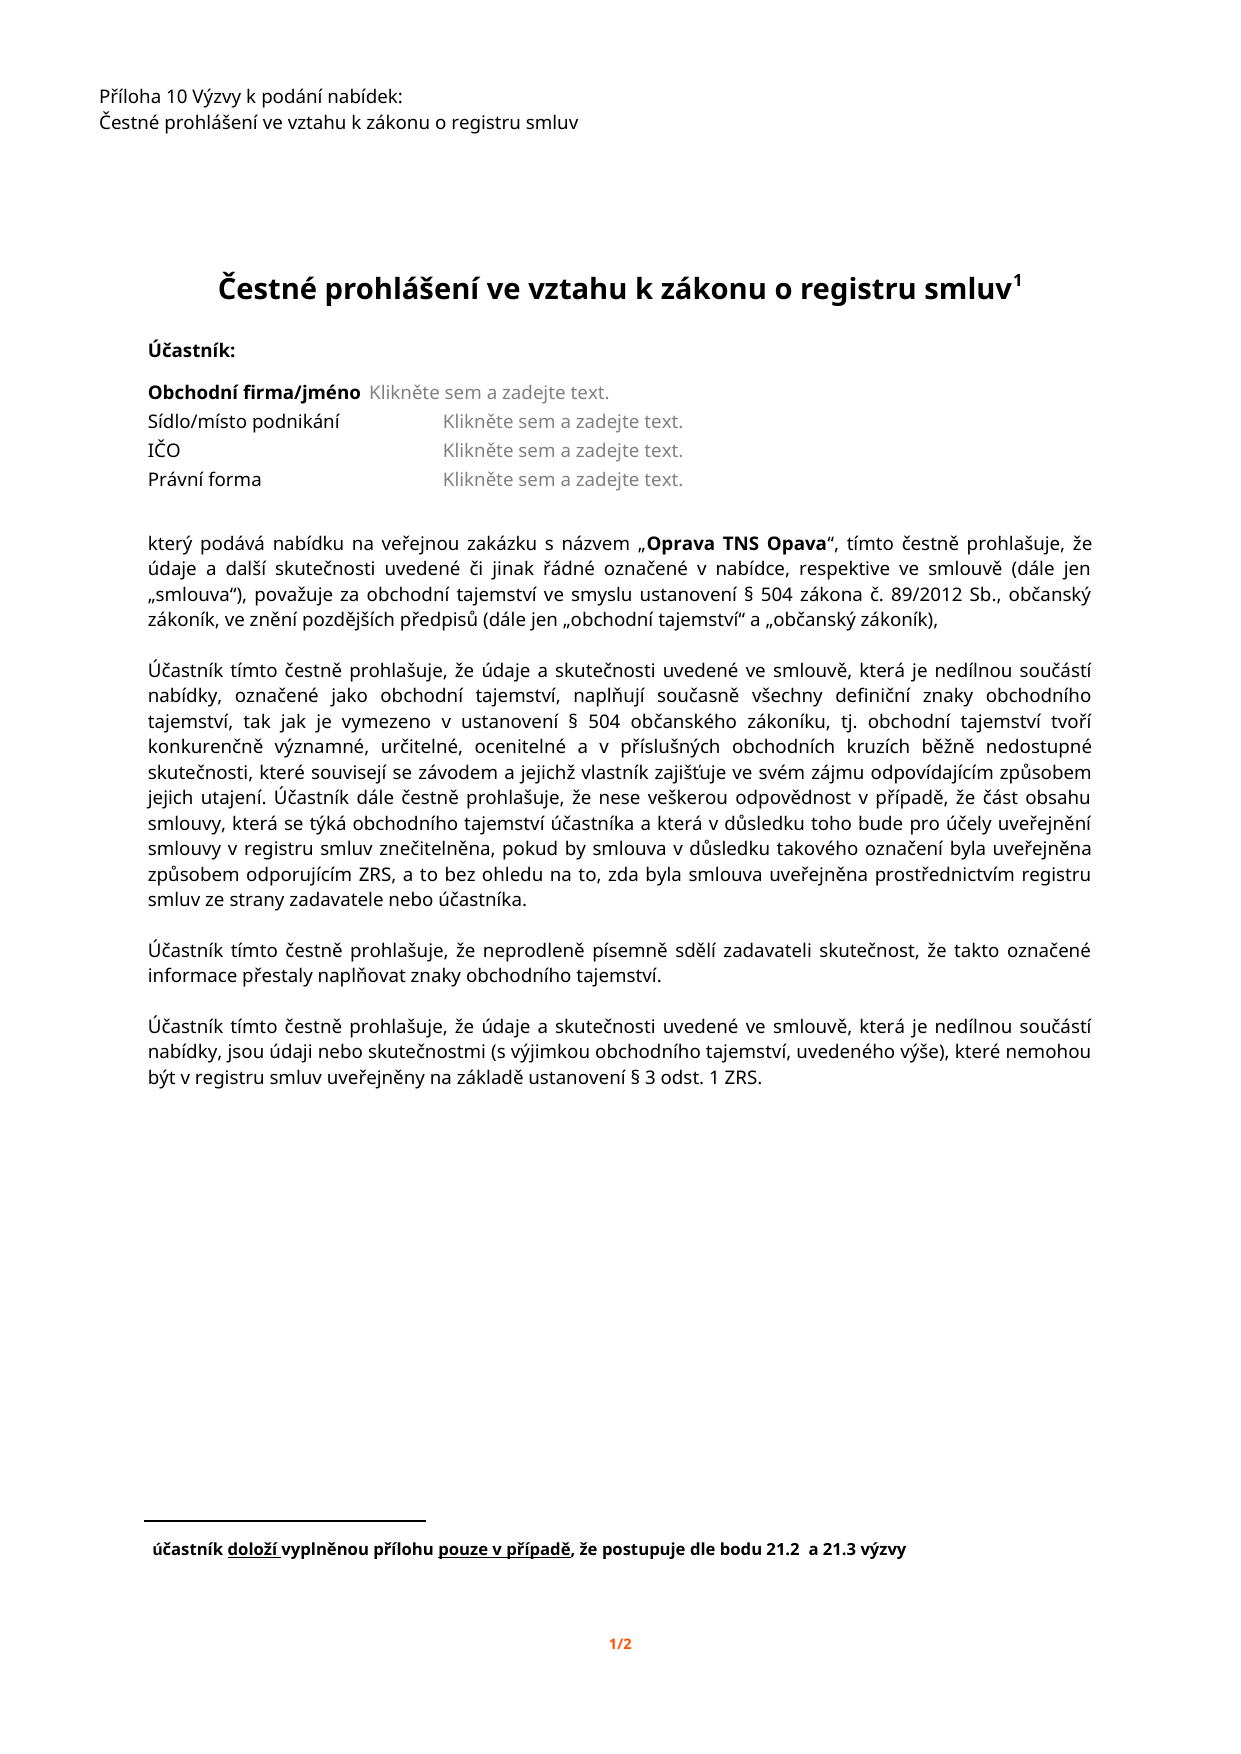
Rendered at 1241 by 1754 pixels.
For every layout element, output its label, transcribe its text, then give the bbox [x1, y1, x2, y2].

text Sídlo/místo podnikání [148, 405, 1093, 434]
text který podává nabídku na veřejnou zakázku s názvem „Oprava TNS Opava“, tímto čestně prohlašuje, že údaje a další skutečnosti uvedené či jinak řádné označené v nabídce, respektive ve smlouvě (dále jen „smlouva“), považuje za obchodní tajemství ve smyslu ustanovení § 504 zákona č. 89/2012 Sb., občanský zákoník, ve znění pozdějších předpisů (dále jen „obchodní tajemství“ a „občanský zákoník), [148, 530, 1093, 632]
text IČO [148, 434, 1093, 463]
text Účastník tímto čestně prohlašuje, že údaje a skutečnosti uvedené ve smlouvě, která je nedílnou součástí nabídky, jsou údaji nebo skutečnostmi (s výjimkou obchodního tajemství, uvedeného výše), které nemohou být v registru smluv uveřejněny na základě ustanovení § 3 odst. 1 ZRS. [148, 1013, 1093, 1090]
text Obchodní firma/jméno [148, 376, 1093, 405]
text Účastník tímto čestně prohlašuje, že údaje a skutečnosti uvedené ve smlouvě, která je nedílnou součástí nabídky, označené jako obchodní tajemství, naplňují současně všechny definiční znaky obchodního tajemství, tak jak je vymezeno v ustanovení § 504 občanského zákoníku, tj. obchodní tajemství tvoří konkurenčně významné, určitelné, ocenitelné a v příslušných obchodních kruzích běžně nedostupné skutečnosti, které souvisejí se závodem a jejichž vlastník zajišťuje ve svém zájmu odpovídajícím způsobem jejich utajení. Účastník dále čestně prohlašuje, že nese veškerou odpovědnost v případě, že část obsahu smlouvy, která se týká obchodního tajemství účastníka a která v důsledku toho bude pro účely uveřejnění smlouvy v registru smluv znečitelněna, pokud by smlouva v důsledku takového označení byla uveřejněna způsobem odporujícím ZRS, a to bez ohledu na to, zda byla smlouva uveřejněna prostřednictvím registru smluv ze strany zadavatele nebo účastníka. [148, 657, 1093, 912]
text Právní forma [148, 463, 1093, 492]
title Čestné prohlášení ve vztahu k zákonu o registru smluv1 [148, 268, 1093, 308]
text Účastník: [148, 333, 1093, 364]
text Účastník tímto čestně prohlašuje, že neprodleně písemně sdělí zadavateli skutečnost, že takto označené informace přestaly naplňovat znaky obchodního tajemství. [148, 937, 1093, 988]
text účastník doloží vyplněnou přílohu pouze v případě, že postupuje dle bodu 21.2 a 21.3 výzvy [148, 1538, 1093, 1561]
